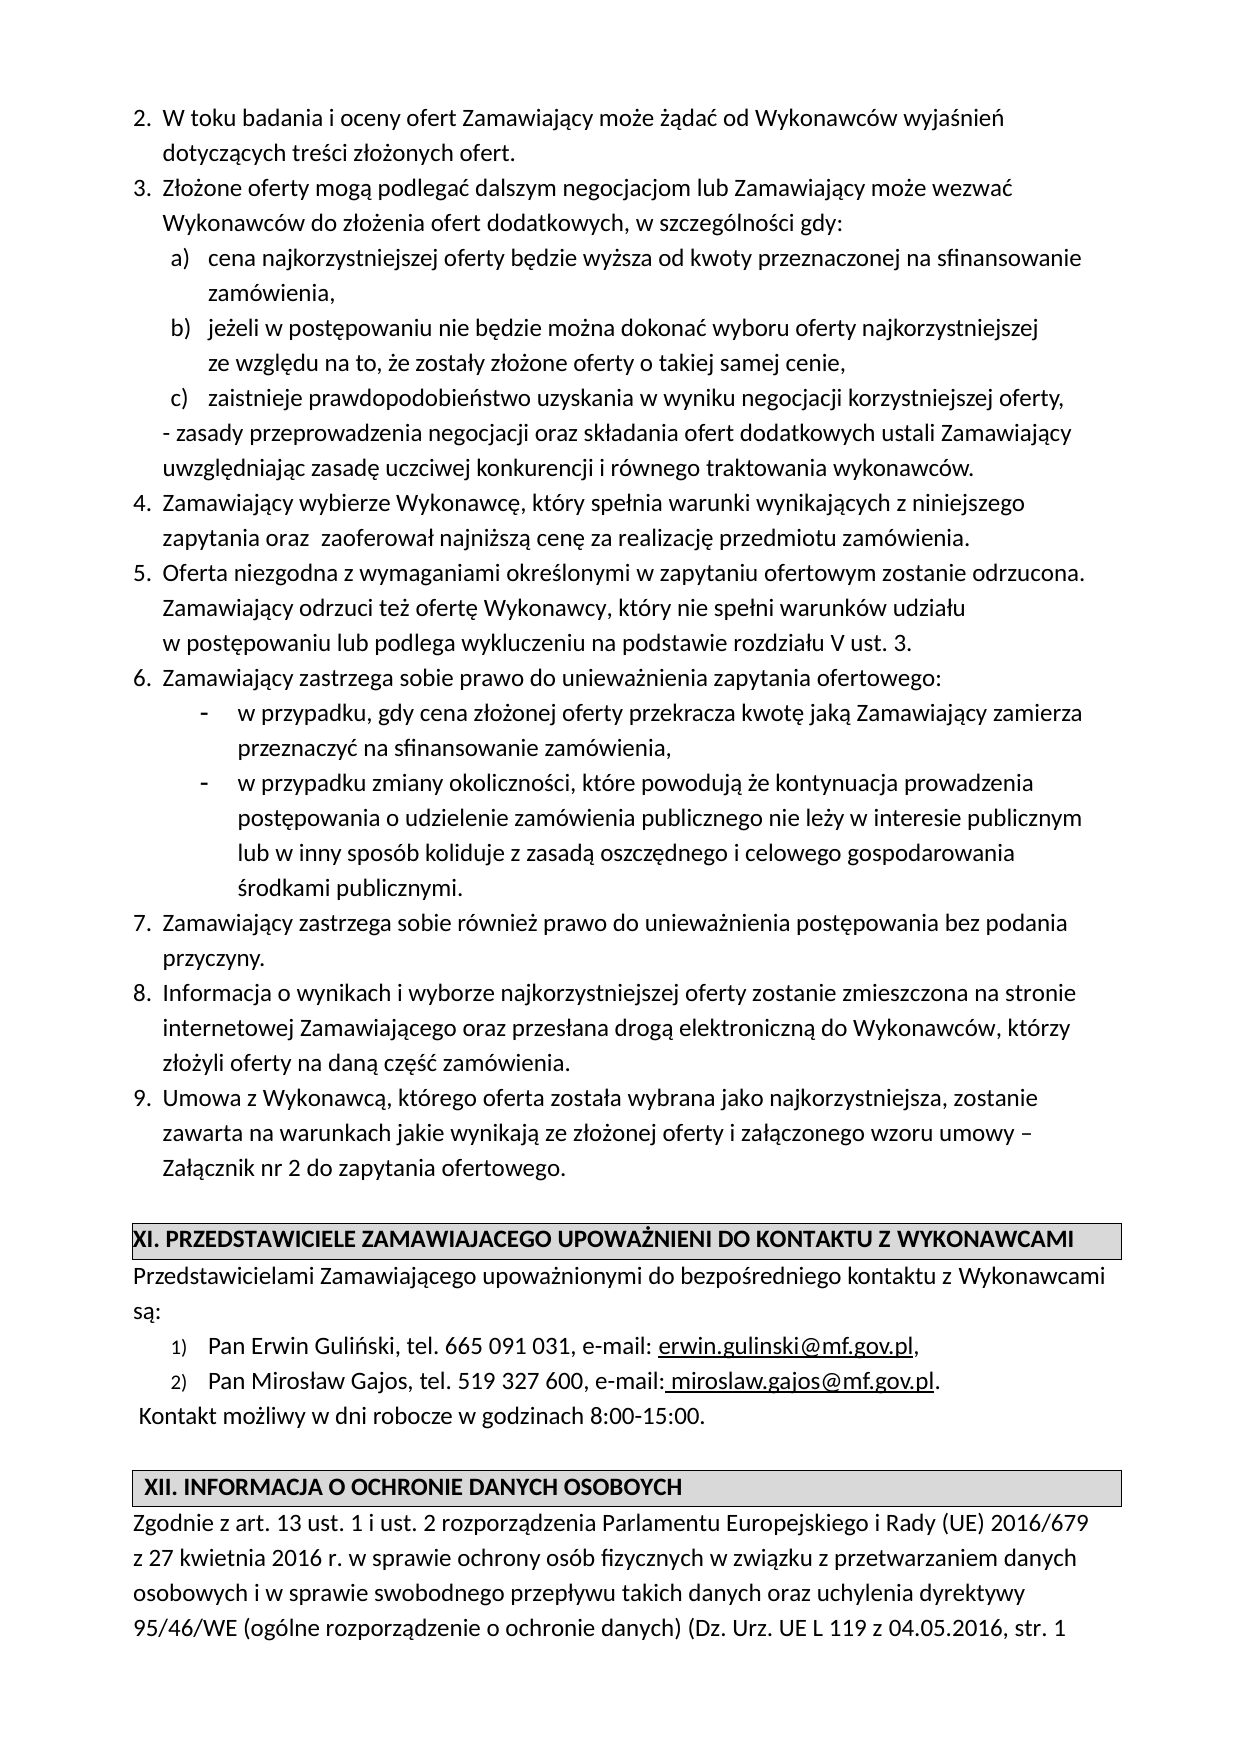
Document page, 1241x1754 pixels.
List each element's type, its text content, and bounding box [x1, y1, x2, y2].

table_header XI. PRZEDSTAWICIELE ZAMAWIAJACEGO UPOWAŻNIENI DO KONTAKTU Z WYKONAWCAMI [133, 1224, 1121, 1259]
table_header XII. INFORMACJA O OCHRONIE DANYCH OSOBOYCH [133, 1471, 1121, 1506]
list Złożone oferty mogą podlegać dalszym negocjacjom lub Zamawiający może wezwać Wykonawców do złożenia ofert dodatkowych, w szczególności gdy: [133, 172, 1106, 238]
list Kontakt możliwy w dni robocze w godzinach 8:00-15:00. [133, 1400, 1122, 1430]
list cena najkorzystniejszej oferty będzie wyższa od kwoty przeznaczonej na sfinansowanie zamówienia, [170, 242, 1106, 308]
list Informacja o wynikach i wyborze najkorzystniejszej oferty zostanie zmieszczona na stronie internetowej Zamawiającego oraz przesłana drogą elektroniczną do Wykonawców, którzy złożyli oferty na daną część zamówienia. [133, 977, 1106, 1078]
list Umowa z Wykonawcą, którego oferta została wybrana jako najkorzystniejsza, zostanie zawarta na warunkach jakie wynikają ze złożonej oferty i załączonego wzoru umowy – Załącznik nr 2 do zapytania ofertowego. [133, 1082, 1106, 1183]
list - zasady przeprowadzenia negocjacji oraz składania ofert dodatkowych ustali Zamawiający uwzględniając zasadę uczciwej konkurencji i równego traktowania wykonawców. [162, 417, 1106, 483]
list Zamawiający zastrzega sobie również prawo do unieważnienia postępowania bez podania przyczyny. [133, 907, 1106, 973]
list W toku badania i oceny ofert Zamawiający może żądać od Wykonawców wyjaśnień dotyczących treści złożonych ofert. [133, 102, 1106, 168]
list Zamawiający zastrzega sobie prawo do unieważnienia zapytania ofertowego: [133, 662, 1106, 693]
list jeżeli w postępowaniu nie będzie można dokonać wyboru oferty najkorzystniejszej ze względu na to, że zostały złożone oferty o takiej samej cenie, [170, 312, 1106, 378]
list Pan Erwin Guliński, tel. 665 091 031, e-mail: erwin.gulinski@mf.gov.pl, [170, 1330, 1122, 1360]
list zaistnieje prawdopodobieństwo uzyskania w wyniku negocjacji korzystniejszej oferty, [170, 382, 1106, 413]
list Pan Mirosław Gajos, tel. 519 327 600, e-mail: miroslaw.gajos@mf.gov.pl. [170, 1365, 1122, 1395]
list Przedstawicielami Zamawiającego upoważnionymi do bezpośredniego kontaktu z Wykonawcami są: [133, 1260, 1122, 1325]
list w przypadku zmiany okoliczności, które powodują że kontynuacja prowadzenia postępowania o udzielenie zamówienia publicznego nie leży w interesie publicznym lub w inny sposób koliduje z zasadą oszczędnego i celowego gospodarowania środkami publicznymi. [200, 767, 1106, 903]
list w przypadku, gdy cena złożonej oferty przekracza kwotę jaką Zamawiający zamierza przeznaczyć na sfinansowanie zamówienia, [200, 697, 1106, 763]
text Zgodnie z art. 13 ust. 1 i ust. 2 rozporządzenia Parlamentu Europejskiego i Rady (UE) 2016/679 z 27 kwietnia 2016 r. w sprawie ochrony osób fizycznych w związku z przetwarzaniem danych osobowych i w sprawie swobodnego przepływu takich danych oraz uchylenia dyrektywy 95/46/WE (ogólne rozporządzenie o ochronie danych) (Dz. Urz. UE L 119 z 04.05.2016, str. 1 [133, 1507, 1122, 1643]
list Zamawiający wybierze Wykonawcę, który spełnia warunki wynikających z niniejszego zapytania oraz zaoferował najniższą cenę za realizację przedmiotu zamówienia. [133, 487, 1106, 553]
list Oferta niezgodna z wymaganiami określonymi w zapytaniu ofertowym zostanie odrzucona. Zamawiający odrzuci też ofertę Wykonawcy, który nie spełni warunków udziału w postępowaniu lub podlega wykluczeniu na podstawie rozdziału V ust. 3. [133, 557, 1106, 658]
